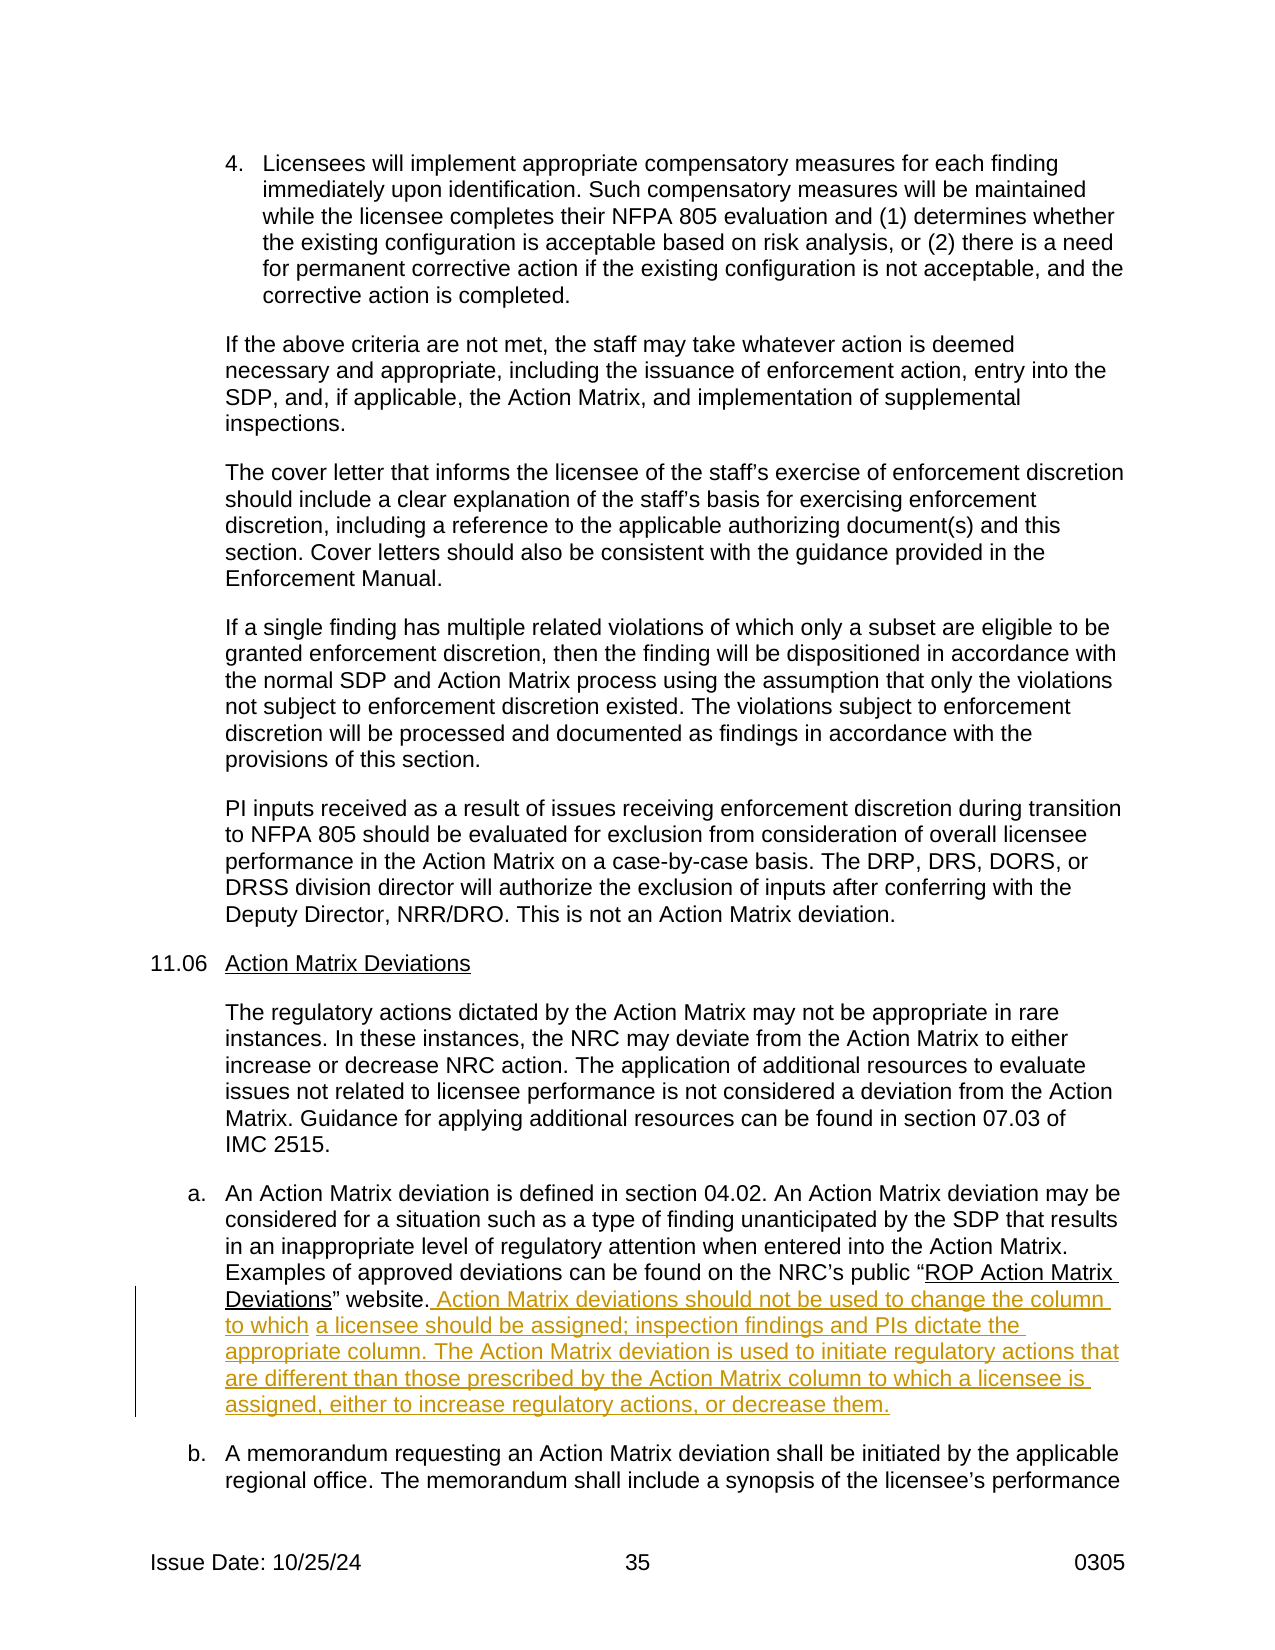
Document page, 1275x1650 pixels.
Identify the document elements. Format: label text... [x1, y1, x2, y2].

text If the above criteria are not met, the staff may take whatever action is deemed necessary and appropriate, including the issuance of enforcement action, entry into the SDP, and, if applicable, the Action Matrix, and implementation of supplemental inspections. [225, 331, 1125, 436]
text The regulatory actions dictated by the Action Matrix may not be appropriate in rare instances. In these instances, the NRC may deviate from the Action Matrix to either increase or decrease NRC action. The application of additional resources to evaluate issues not related to licensee performance is not considered a deviation from the Action Matrix. Guidance for applying additional resources can be found in section 07.03 of IMC 2515. [225, 999, 1125, 1157]
list An Action Matrix deviation is defined in section 04.02. An Action Matrix deviation may be considered for a situation such as a type of finding unanticipated by the SDP that results in an inappropriate level of regulatory attention when entered into the Action Matrix. Examples of approved deviations can be found on the NRC’s public “ROP Action Matrix Deviations” website. [187, 1180, 1125, 1417]
text If a single finding has multiple related violations of which only a subset are eligible to be granted enforcement discretion, then the finding will be dispositioned in accordance with the normal SDP and Action Matrix process using the assumption that only the violations not subject to enforcement discretion existed. The violations subject to enforcement discretion will be processed and documented as findings in accordance with the provisions of this section. [225, 614, 1125, 772]
text PI inputs received as a result of issues receiving enforcement discretion during transition to NFPA 805 should be evaluated for exclusion from consideration of overall licensee performance in the Action Matrix on a case-by-case basis. The DRP, DRS, DORS, or DRSS division director will authorize the exclusion of inputs after conferring with the Deputy Director, NRR/DRO. This is not an Action Matrix deviation. [225, 795, 1125, 927]
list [187, 1440, 1125, 1493]
text The cover letter that informs the licensee of the staff’s exercise of enforcement discretion should include a clear explanation of the staff’s basis for exercising enforcement discretion, including a reference to the applicable authorizing document(s) and this section. Cover letters should also be consistent with the guidance provided in the Enforcement Manual. [225, 459, 1125, 591]
text 4. Licensees will implement appropriate compensatory measures for each finding immediately upon identification. Such compensatory measures will be maintained while the licensee completes their NFPA 805 evaluation and (1) determines whether the existing configuration is acceptable based on risk analysis, or (2) there is a need for permanent corrective action if the existing configuration is not acceptable, and the corrective action is completed. [225, 150, 1125, 308]
subtitle 11.06 Action Matrix Deviations [150, 950, 1125, 976]
